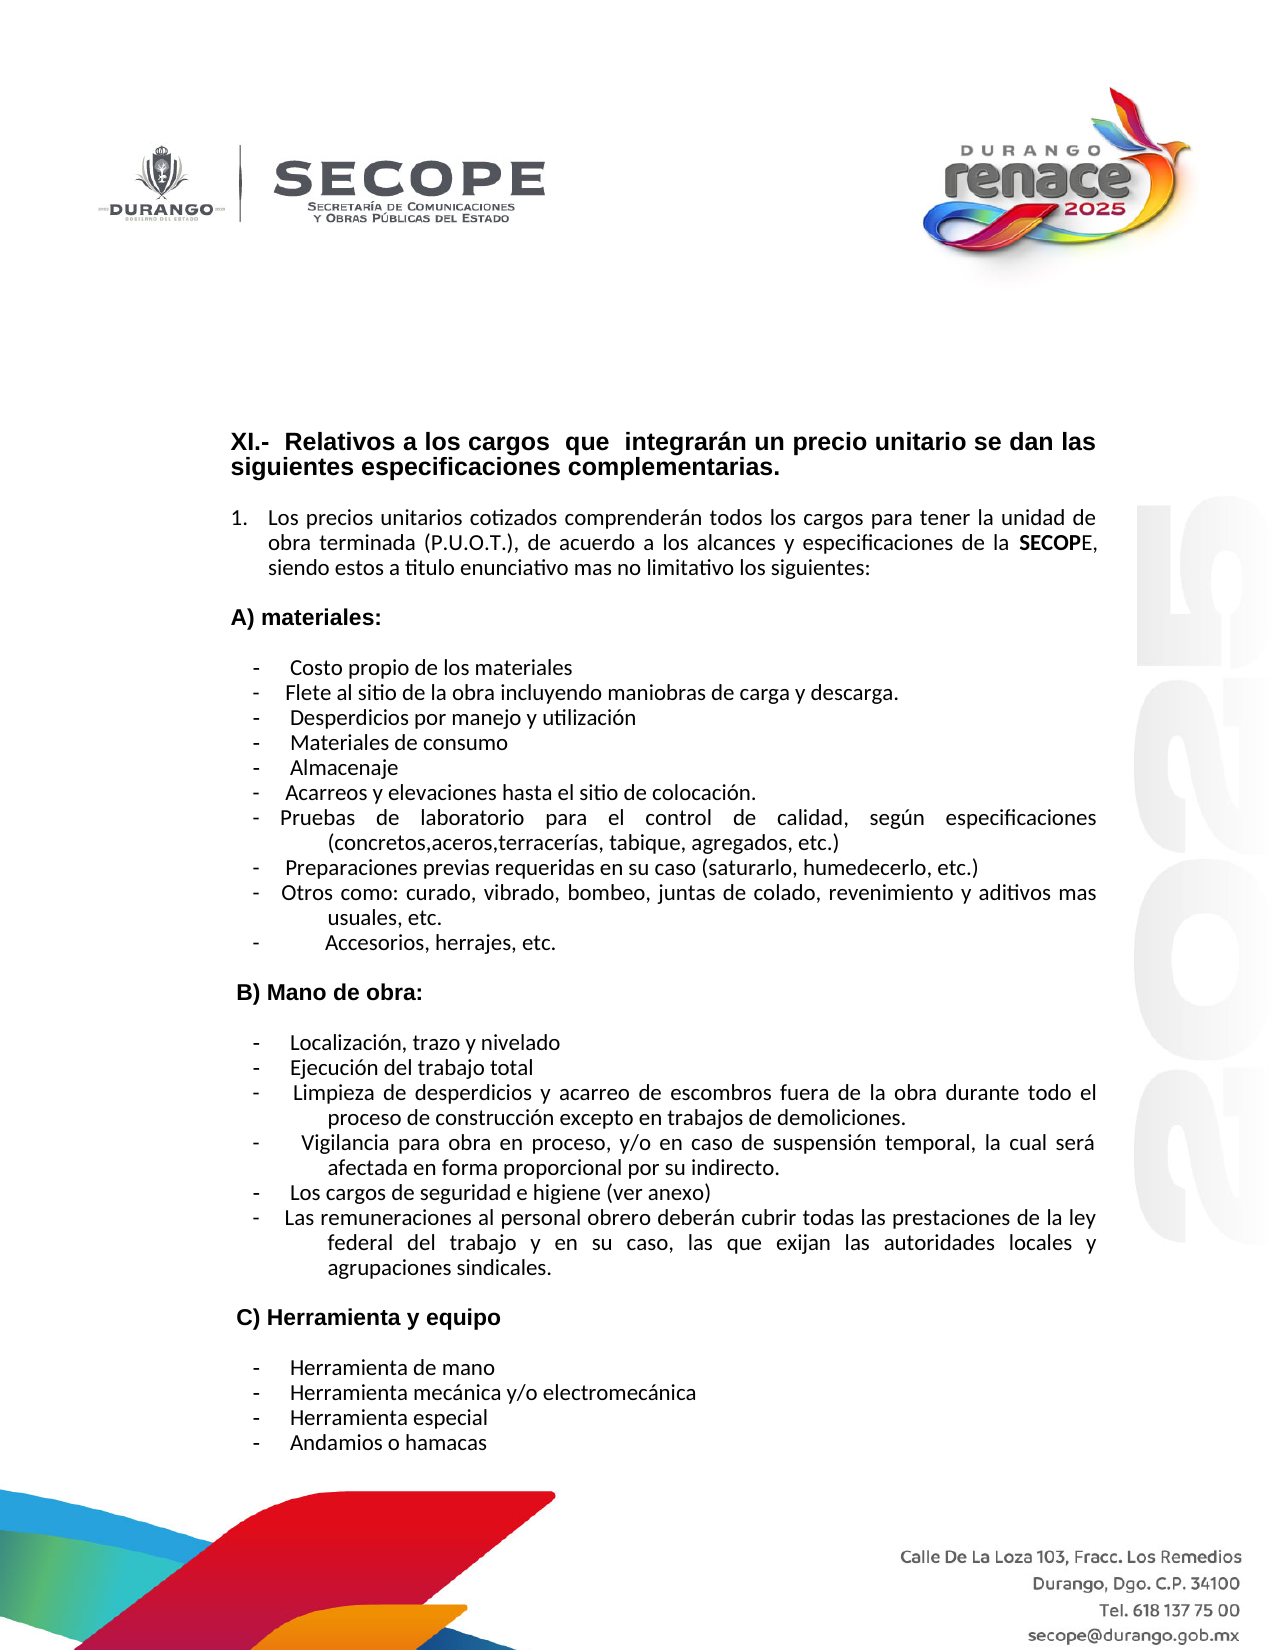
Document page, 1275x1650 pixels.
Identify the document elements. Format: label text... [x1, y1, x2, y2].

text - Acarreos y elevaciones hasta el sitio de colocación. [252, 781, 1098, 806]
list Herramienta de mano [252, 1356, 1098, 1381]
list Almacenaje [252, 756, 1098, 781]
list Los cargos de seguridad e higiene (ver anexo) [252, 1181, 1098, 1206]
list Los precios unitarios cotizados comprenderán todos los cargos para tener la unidad de obra terminada (P.U.O.T.), de acuerdo a los alcances y especificaciones de , siendo estos a titulo enunciativo mas no limitativo los siguientes: [230, 506, 1098, 581]
text - Limpieza de desperdicios y acarreo de escombros fuera de la obra durante todo el proceso de construcción excepto en trabajos de demoliciones. [252, 1081, 1098, 1131]
text - Pruebas de laboratorio para el control de calidad, según especificaciones (concretos,aceros,terracerías, tabique, agregados, etc.) [252, 806, 1098, 856]
text - Accesorios, herrajes, etc. [252, 931, 1098, 956]
text - Las remuneraciones al personal obrero deberán cubrir todas las prestaciones de la ley federal del trabajo y en su caso, las que exijan las autoridades locales y agrupaciones sindicales. [252, 1206, 1098, 1281]
text XI.- Relativos a los cargos que integrarán un precio unitario se dan las siguientes especificaciones complementarias. [230, 431, 1098, 481]
text C) Herramienta y equipo [177, 1306, 1098, 1331]
text - Preparaciones previas requeridas en su caso (saturarlo, humedecerlo, etc.) [252, 856, 1098, 881]
text - Otros como: curado, vibrado, bombeo, juntas de colado, revenimiento y aditivos mas usuales, etc. [252, 881, 1098, 931]
list Andamios o hamacas [252, 1431, 1098, 1456]
picture [0, 39, 1275, 1650]
text - Flete al sitio de la obra incluyendo maniobras de carga y descarga. [252, 681, 1098, 706]
list Localización, trazo y nivelado [252, 1031, 1098, 1056]
list Herramienta mecánica y/o electromecánica [252, 1381, 1098, 1406]
list Herramienta especial [252, 1406, 1098, 1431]
list Materiales de consumo [252, 731, 1098, 756]
list Ejecución del trabajo total [252, 1056, 1098, 1081]
text A) materiales: [177, 606, 1098, 631]
list Desperdicios por manejo y utilización [252, 706, 1098, 731]
list Costo propio de los materiales [252, 656, 1098, 681]
text B) Mano de obra: [177, 981, 1098, 1006]
text - Vigilancia para obra en proceso, y/o en caso de suspensión temporal, la cual será afectada en forma proporcional por su indirecto. [252, 1131, 1098, 1181]
